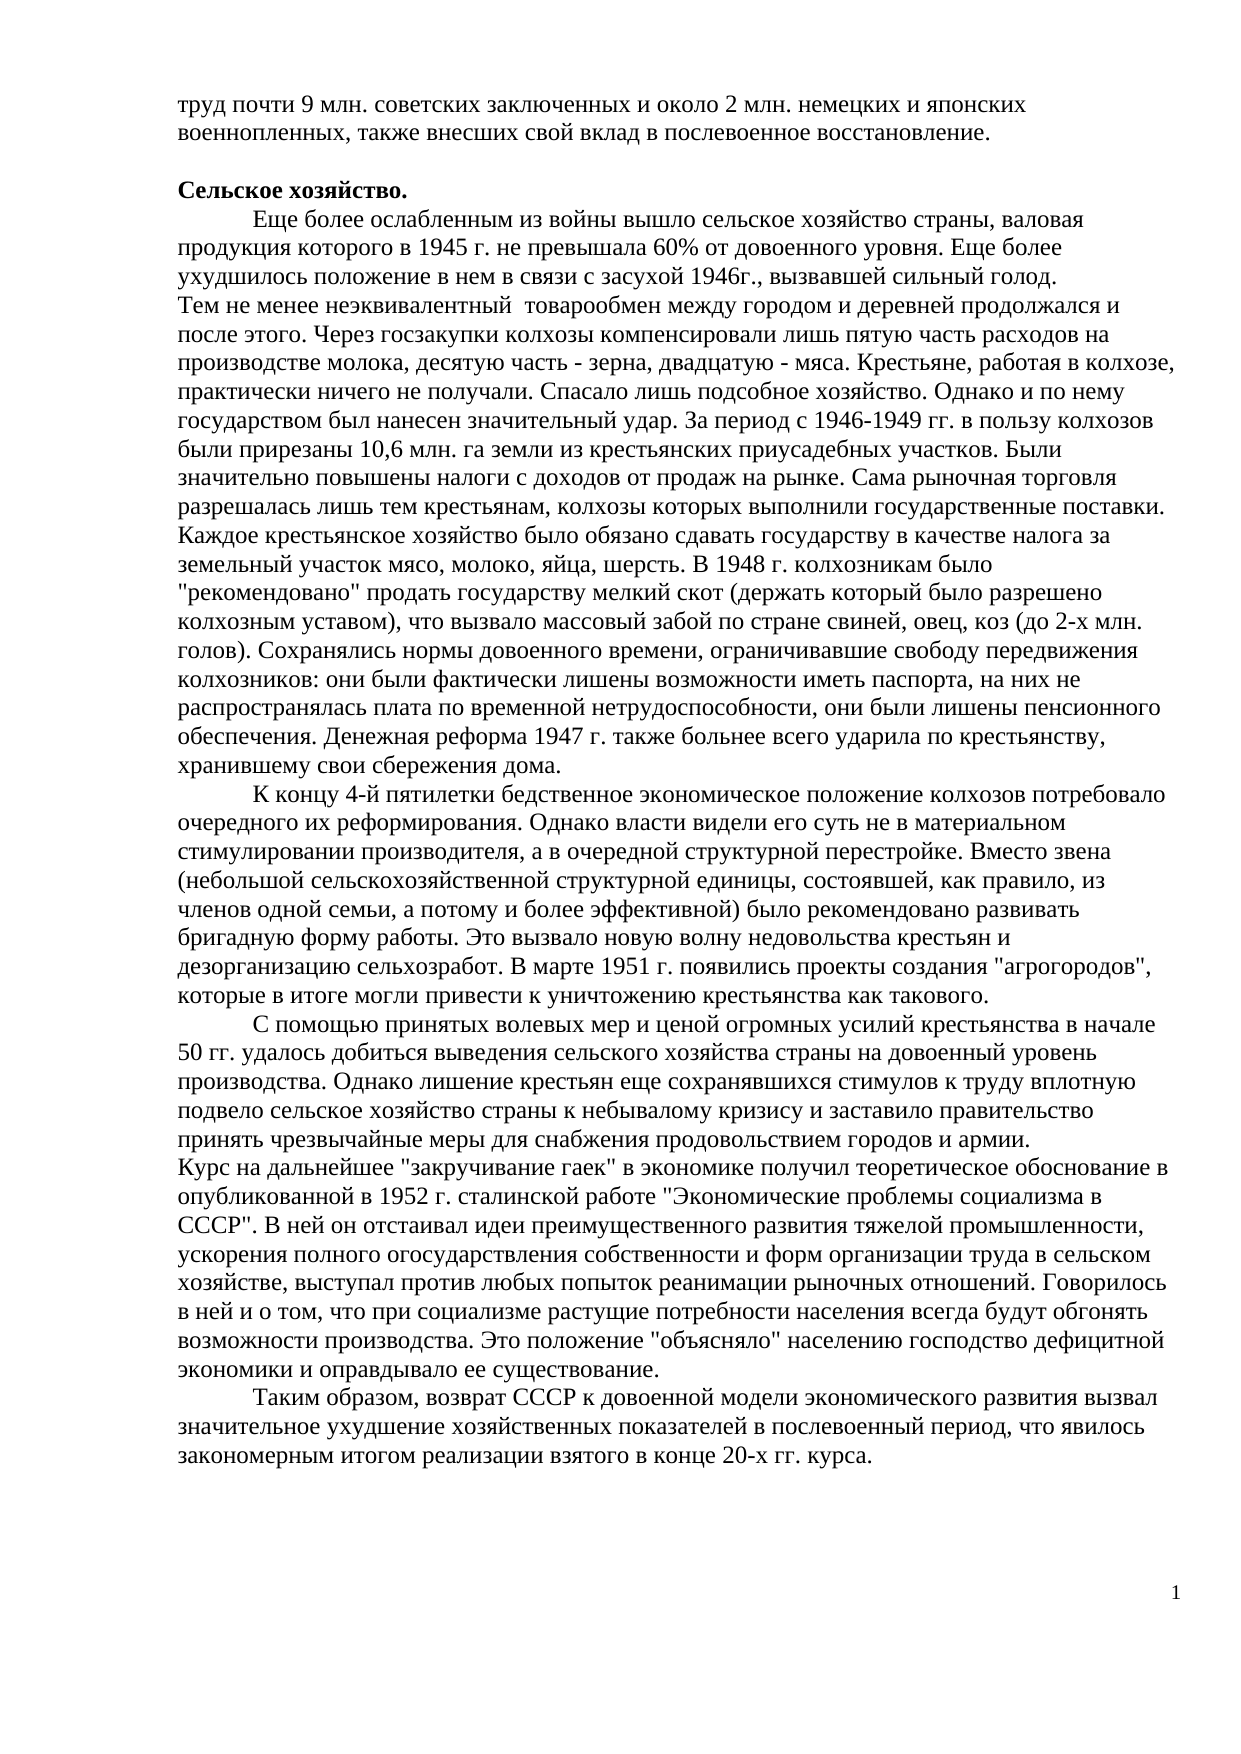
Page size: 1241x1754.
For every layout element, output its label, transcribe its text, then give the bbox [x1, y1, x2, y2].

text Тем не менее неэквивалентный товарообмен между городом и деревней продолжался и после этого. Через госзакупки колхозы компенсировали лишь пятую часть расходов на производстве молока, десятую часть - зерна, двадцатую - мяса. Крестьяне, работая в колхозе, практически ничего не получали. Спасало лишь подсобное хозяйство. Однако и по нему государством был нанесен значительный удар. За период с 1946-1949 гг. в пользу колхозов были прирезаны 10,6 млн. га земли из крестьянских приусадебных участков. Были значительно повышены налоги с доходов от продаж на рынке. Сама рыночная торговля разрешалась лишь тем крестьянам, колхозы которых выполнили государственные поставки. Каждое крестьянское хозяйство было обязано сдавать государству в качестве налога за земельный участок мясо, молоко, яйца, шерсть. В 1948 г. колхозникам было "рекомендовано" продать государству мелкий скот (держать который было разрешено колхозным уставом), что вызвало массовый забой по стране свиней, овец, коз (до 2-х млн. голов). Сохранялись нормы довоенного времени, ограничивавшие свободу передвижения колхозников: они были фактически лишены возможности иметь паспорта, на них не распространялась плата по временной нетрудоспособности, они были лишены пенсионного обеспечения. Денежная реформа 1947 г. также больнее всего ударила по крестьянству, хранившему свои сбережения дома. [177, 290, 1181, 779]
text К концу 4-й пятилетки бедственное экономическое положение колхозов потребовало очередного их реформирования. Однако власти видели его суть не в материальном стимулировании производителя, а в очередной структурной перестройке. Вместо звена (небольшой сельскохозяйственной структурной единицы, состоявшей, как правило, из членов одной семьи, а потому и более эффективной) было рекомендовано развивать бригадную форму работы. Это вызвало новую волну недовольства крестьян и дезорганизацию сельхозработ. В марте 1951 г. появились проекты создания "агрогородов", которые в итоге могли привести к уничтожению крестьянства как такового. [177, 779, 1181, 1009]
text Таким образом, возврат СССР к довоенной модели экономического развития вызвал значительное ухудшение хозяйственных показателей в послевоенный период, что явилось закономерным итогом реализации взятого в конце 20-х гг. курса. [177, 1382, 1181, 1469]
text Курс на дальнейшее "закручивание гаек" в экономике получил теоретическое обоснование в опубликованной в 1952 г. сталинской работе "Экономические проблемы социализма в СССР". В ней он отстаивал идеи преимущественного развития тяжелой промышленности, ускорения полного огосударствления собственности и форм организации труда в сельском хозяйстве, выступал против любых попыток реанимации рыночных отношений. Говорилось в ней и о том, что при социализме растущие потребности населения всегда будут обгонять возможности производства. Это положение "объясняло" населению господство дефицитной экономики и оправдывало ее существование. [177, 1152, 1181, 1382]
text С помощью принятых волевых мер и ценой огромных усилий крестьянства в начале 50 гг. удалось добиться выведения сельского хозяйства страны на довоенный уровень производства. Однако лишение крестьян еще сохранявшихся стимулов к труду вплотную подвело сельское хозяйство страны к небывалому кризису и заставило правительство принять чрезвычайные меры для снабжения продовольствием городов и армии. [177, 1009, 1181, 1152]
text Еще более ослабленным из войны вышло сельское хозяйство страны, валовая продукция которого в 1945 г. не превышала 60% от довоенного уровня. Еще более ухудшилось положение в нем в связи с засухой 1946г., вызвавшей сильный голод. [177, 204, 1181, 290]
text Сельское хозяйство. [177, 175, 1181, 204]
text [177, 89, 1181, 146]
